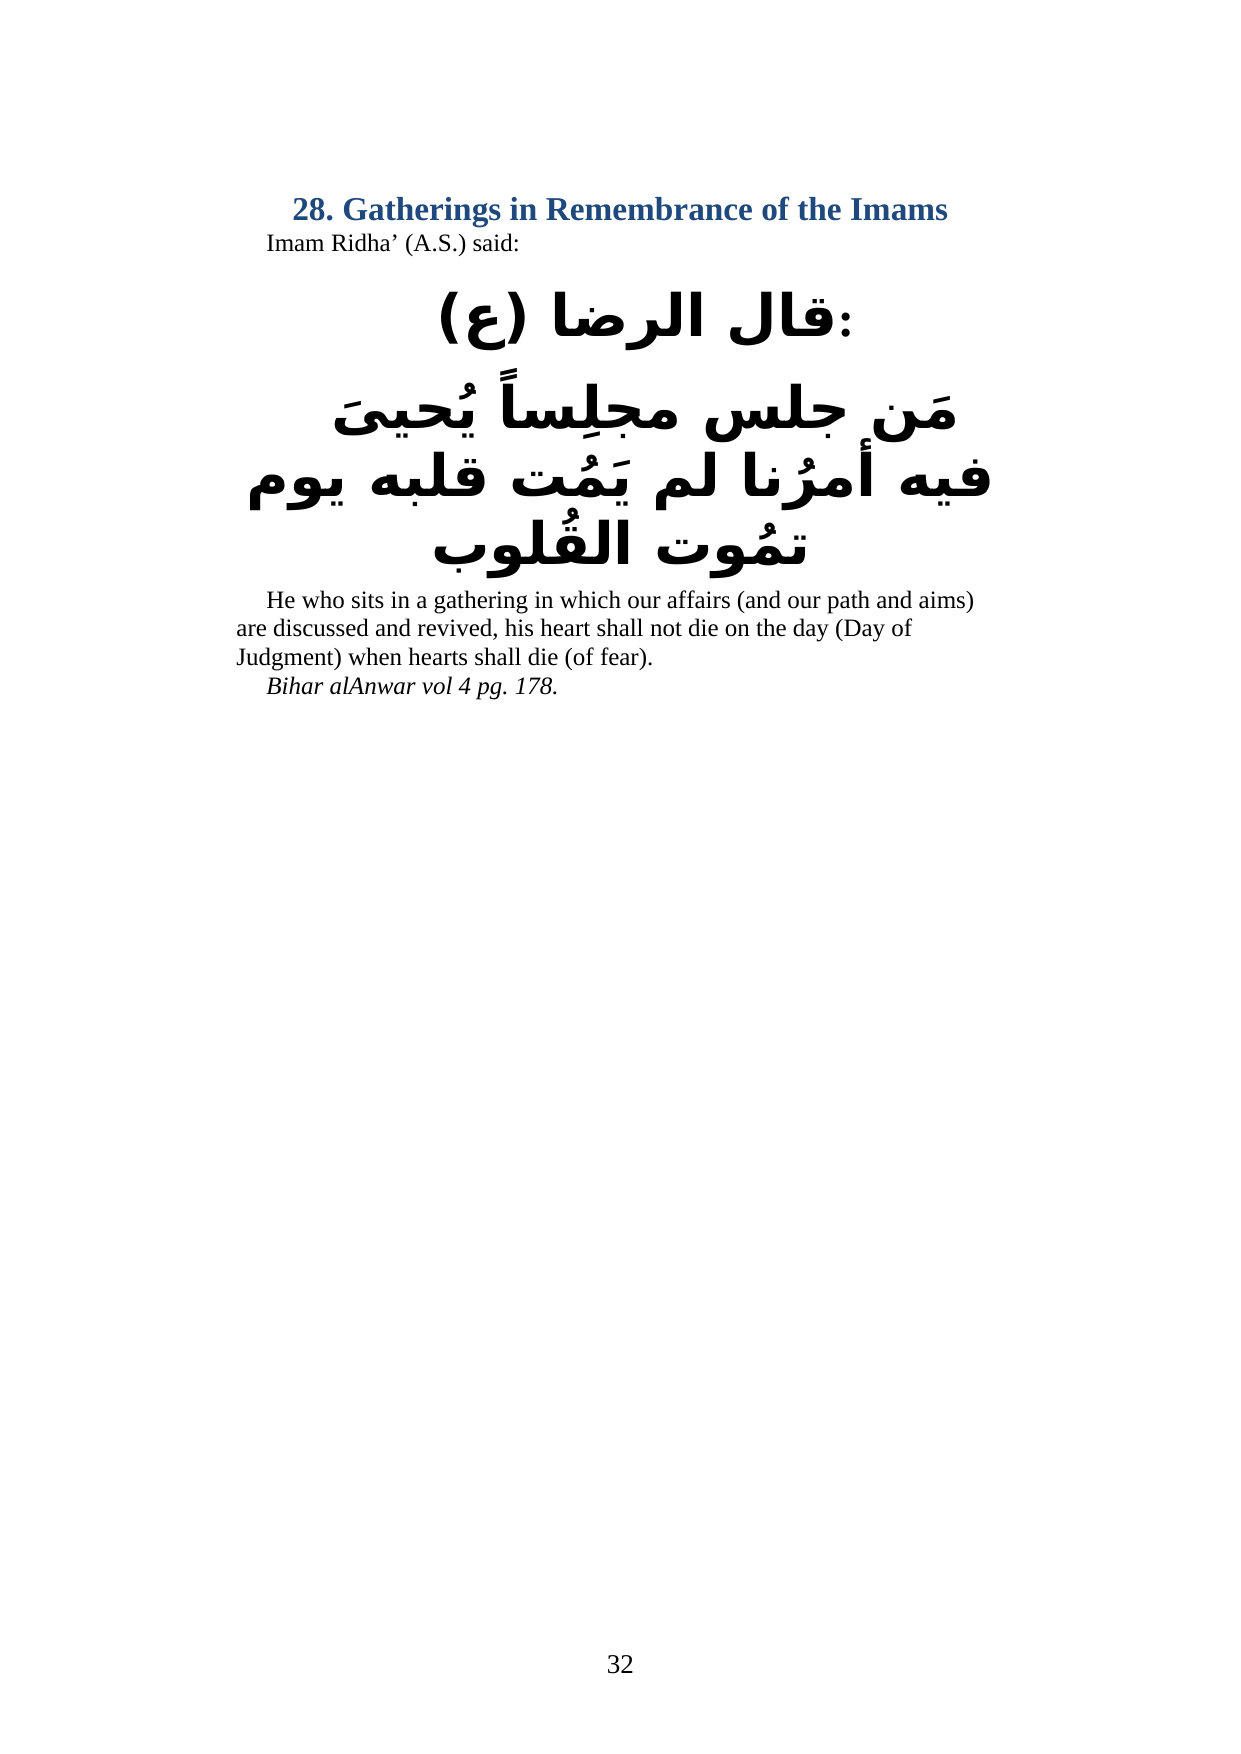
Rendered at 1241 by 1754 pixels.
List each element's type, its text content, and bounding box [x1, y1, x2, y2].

text Imam Ridha’ (A.S.) said: [236, 228, 1004, 257]
text He who sits in a gathering in which our affairs (and our path and aims) are discussed and revived, his heart shall not die on the day (Day of Judgment) when hearts shall die (of fear). [236, 585, 1004, 671]
text قال الرضا (ع): [236, 282, 1004, 350]
text Bihar alAnwar vol 4 pg. 178. [236, 671, 1004, 700]
text مَن جلس مجلِساً يُحيىَ فيه أمرُنا لم يَمُت قلبه يوم تمُوت القُلوب [236, 375, 1004, 578]
subtitle 28. Gatherings in Remembrance of the Imams [236, 190, 1004, 228]
